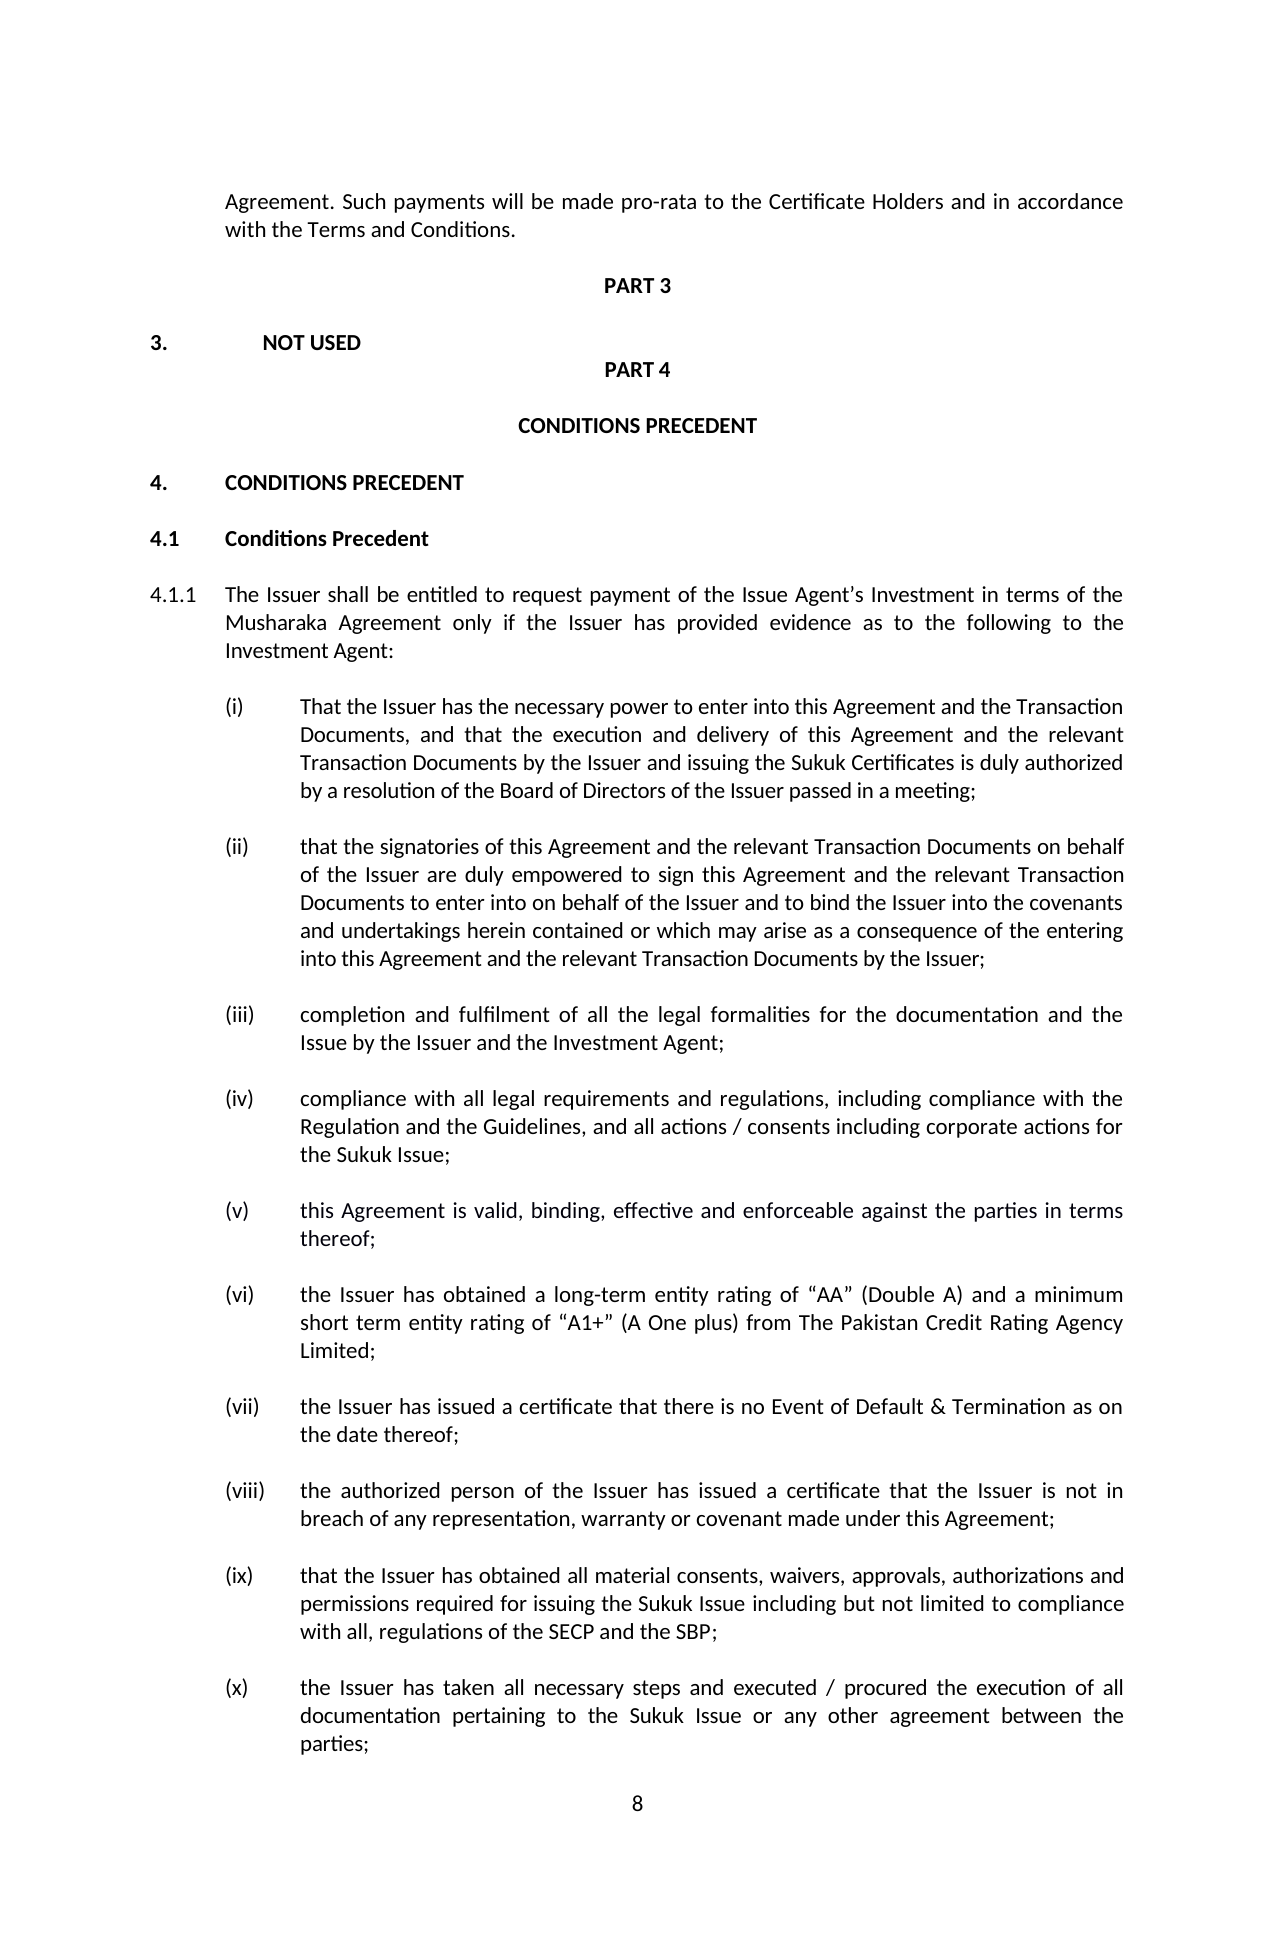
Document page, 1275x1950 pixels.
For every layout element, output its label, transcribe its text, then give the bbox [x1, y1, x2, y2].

list that the Issuer has obtained all material consents, waivers, approvals, authorizations and permissions required for issuing the Sukuk Issue including but not limited to compliance with all, regulations of the SECP and the SBP; [225, 1561, 1125, 1645]
text PART 3 [150, 272, 1125, 299]
text CONDITIONS PRECEDENT [150, 412, 1125, 440]
list compliance with all legal requirements and regulations, including compliance with the Regulation and the Guidelines, and all actions / consents including corporate actions for the Sukuk Issue; [225, 1084, 1125, 1168]
list That the Issuer has the necessary power to enter into this Agreement and the Transaction Documents, and that the execution and delivery of this Agreement and the relevant Transaction Documents by the Issuer and issuing the Sukuk Certificates is duly authorized by a resolution of the Board of Directors of the Issuer passed in a meeting; [225, 692, 1125, 804]
text 4.1.1 The Issuer shall be entitled to request payment of the Issue Agent’s Investment in terms of the Musharaka Agreement only if the Issuer has provided evidence as to the following to the Investment Agent: [150, 580, 1125, 664]
list the Issuer has issued a certificate that there is no Event of Default & Termination as on the date thereof; [225, 1392, 1125, 1448]
list the Issuer has obtained a long-term entity rating of “AA” (Double A) and a minimum short term entity rating of “A1+” (A One plus) from The Pakistan Credit Rating Agency Limited; [225, 1280, 1125, 1364]
text PART 4 [150, 356, 1125, 384]
list the Issuer has taken all necessary steps and executed / procured the execution of all documentation pertaining to the Sukuk Issue or any other agreement between the parties; [225, 1673, 1125, 1757]
list completion and fulfilment of all the legal formalities for the documentation and the Issue by the Issuer and the Investment Agent; [225, 1000, 1125, 1056]
list that the signatories of this Agreement and the relevant Transaction Documents on behalf of the Issuer are duly empowered to sign this Agreement and the relevant Transaction Documents to enter into on behalf of the Issuer and to bind the Issuer into the covenants and undertakings herein contained or which may arise as a consequence of the entering into this Agreement and the relevant Transaction Documents by the Issuer; [225, 832, 1125, 972]
text 4.1 Conditions Precedent [150, 524, 1125, 552]
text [150, 187, 1125, 243]
list CONDITIONS PRECEDENT [150, 468, 1125, 496]
list NOT USED [150, 328, 1125, 356]
list the authorized person of the Issuer has issued a certificate that the Issuer is not in breach of any representation, warranty or covenant made under this Agreement; [225, 1476, 1125, 1532]
list this Agreement is valid, binding, effective and enforceable against the parties in terms thereof; [225, 1196, 1125, 1252]
